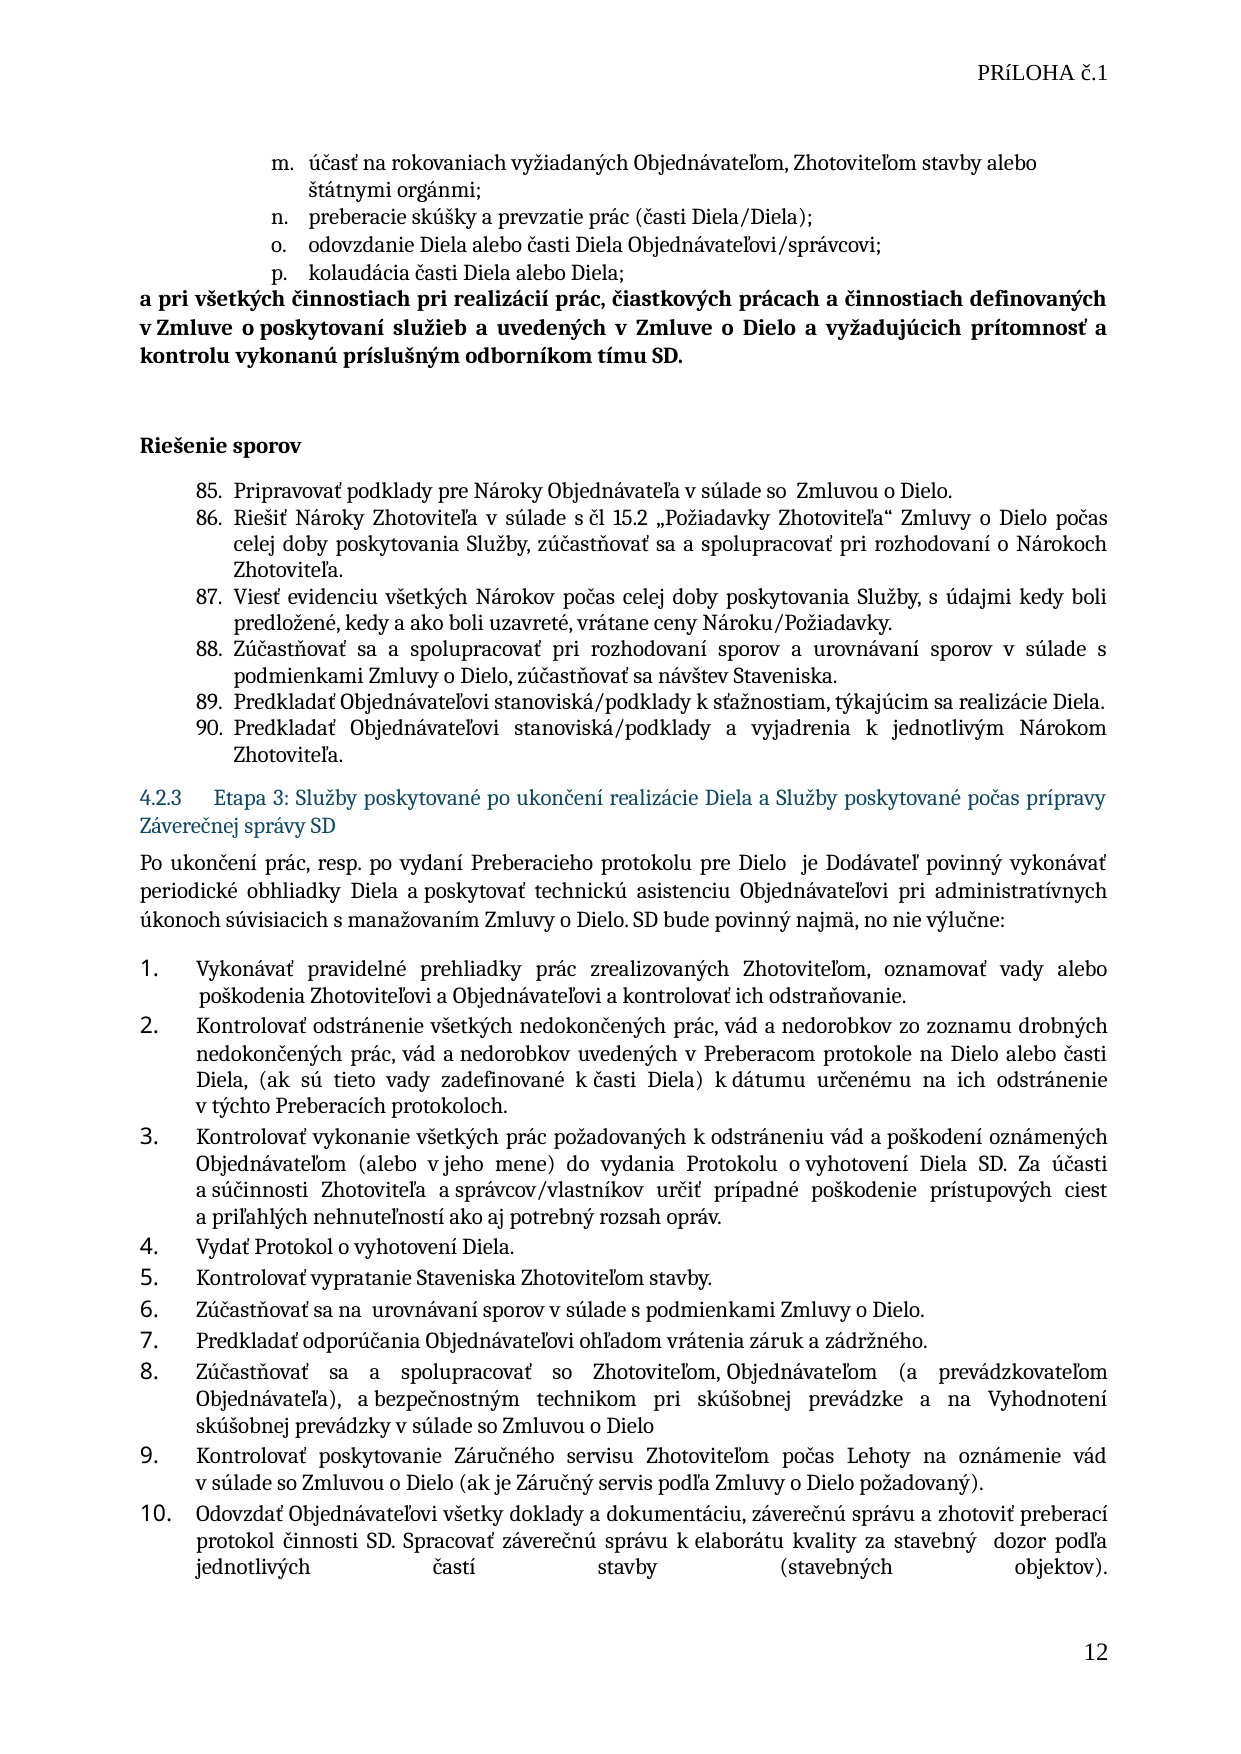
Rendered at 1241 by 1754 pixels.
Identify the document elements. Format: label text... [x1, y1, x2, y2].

list Odovzdať Objednávateľovi všetky doklady a dokumentáciu, záverečnú správu a zhotoviť preberací protokol činnosti SD. Spracovať záverečnú správu k elaborátu kvality za stavebný dozor podľa jednotlivých častí stavby (stavebných objektov). [139, 1497, 1108, 1612]
list odovzdanie Diela alebo časti Diela Objednávateľovi/správcovi; [271, 232, 1108, 258]
subtitle 4.2.3 Etapa 3: Služby poskytované po ukončení realizácie Diela a Služby poskytované počas prípravy Záverečnej správy SD [139, 784, 1108, 839]
list Zúčastňovať sa a spolupracovať so Zhotoviteľom, Objednávateľom (a prevádzkovateľom Objednávateľa), a bezpečnostným technikom pri skúšobnej prevádzke a na Vyhodnotení skúšobnej prevádzky v súlade so Zmluvou o Dielo [139, 1355, 1108, 1439]
list Kontrolovať vypratanie Staveniska Zhotoviteľom stavby. [139, 1261, 1108, 1292]
text Po ukončení prác, resp. po vydaní Preberacieho protokolu pre Dielo je Dodávateľ povinný vykonávať periodické obhliadky Diela a poskytovať technickú asistenciu Objednávateľovi pri administratívnych úkonoch súvisiacich s manažovaním Zmluvy o Dielo. SD bude povinný najmä, no nie výlučne: [139, 850, 1108, 933]
list kolaudácia časti Diela alebo Diela; [271, 259, 1108, 286]
list Zúčastňovať sa na urovnávaní sporov v súlade s podmienkami Zmluvy o Dielo. [139, 1292, 1108, 1324]
list Riešiť Nároky Zhotoviteľa v súlade s čl 15.2 „Požiadavky Zhotoviteľa“ Zmluvy o Dielo počas celej doby poskytovania Služby, zúčastňovať sa a spolupracovať pri rozhodovaní o Nárokoch Zhotoviteľa. [196, 504, 1108, 583]
list účasť na rokovaniach vyžiadaných Objednávateľom, Zhotoviteľom stavby alebo štátnymi orgánmi; [271, 150, 1108, 203]
list Kontrolovať odstránenie všetkých nedokončených prác, vád a nedorobkov zo zoznamu drobných nedokončených prác, vád a nedorobkov uvedených v Preberacom protokole na Dielo alebo časti Diela, (ak sú tieto vady zadefinované k časti Diela) k dátumu určenému na ich odstránenie v týchto Preberacích protokoloch. [139, 1009, 1108, 1120]
list Predkladať odporúčania Objednávateľovi ohľadom vrátenia záruk a zádržného. [139, 1324, 1108, 1355]
text Riešenie sporov [139, 433, 1108, 459]
list Kontrolovať vykonanie všetkých prác požadovaných k odstráneniu vád a poškodení oznámených Objednávateľom (alebo v jeho mene) do vydania Protokolu o vyhotovení Diela SD. Za účasti a súčinnosti Zhotoviteľa a správcov/vlastníkov určiť prípadné poškodenie prístupových ciest a priľahlých nehnuteľností ako aj potrebný rozsah opráv. [139, 1120, 1108, 1230]
list Zúčastňovať sa a spolupracovať pri rozhodovaní sporov a urovnávaní sporov v súlade s podmienkami Zmluvy o Dielo, zúčastňovať sa návštev Staveniska. [196, 636, 1108, 689]
list Viesť evidenciu všetkých Nárokov počas celej doby poskytovania Služby, s údajmi kedy boli predložené, kedy a ako boli uzavreté, vrátane ceny Nároku/Požiadavky. [196, 583, 1108, 636]
list Predkladať Objednávateľovi stanoviská/podklady a vyjadrenia k jednotlivým Nárokom Zhotoviteľa. [196, 715, 1108, 768]
list Predkladať Objednávateľovi stanoviská/podklady k sťažnostiam, týkajúcim sa realizácie Diela. [196, 689, 1108, 715]
list preberacie skúšky a prevzatie prác (časti Diela/Diela); [271, 204, 1108, 230]
list Pripravovať podklady pre Nároky Objednávateľa v súlade so Zmluvou o Dielo. [196, 478, 1108, 504]
list Vydať Protokol o vyhotovení Diela. [139, 1230, 1108, 1261]
list Kontrolovať poskytovanie Záručného servisu Zhotoviteľom počas Lehoty na oznámenie vád v súlade so Zmluvou o Dielo (ak je Záručný servis podľa Zmluvy o Dielo požadovaný). [139, 1439, 1108, 1497]
text a pri všetkých činnostiach pri realizácií prác, čiastkových prácach a činnostiach definovaných v Zmluve o poskytovaní služieb a uvedených v Zmluve o Dielo a vyžadujúcich prítomnosť a kontrolu vykonanú príslušným odborníkom tímu SD. [139, 286, 1108, 369]
list Vykonávať pravidelné prehliadky prác zrealizovaných Zhotoviteľom, oznamovať vady alebo poškodenia Zhotoviteľovi a Objednávateľovi a kontrolovať ich odstraňovanie. [139, 952, 1108, 1009]
